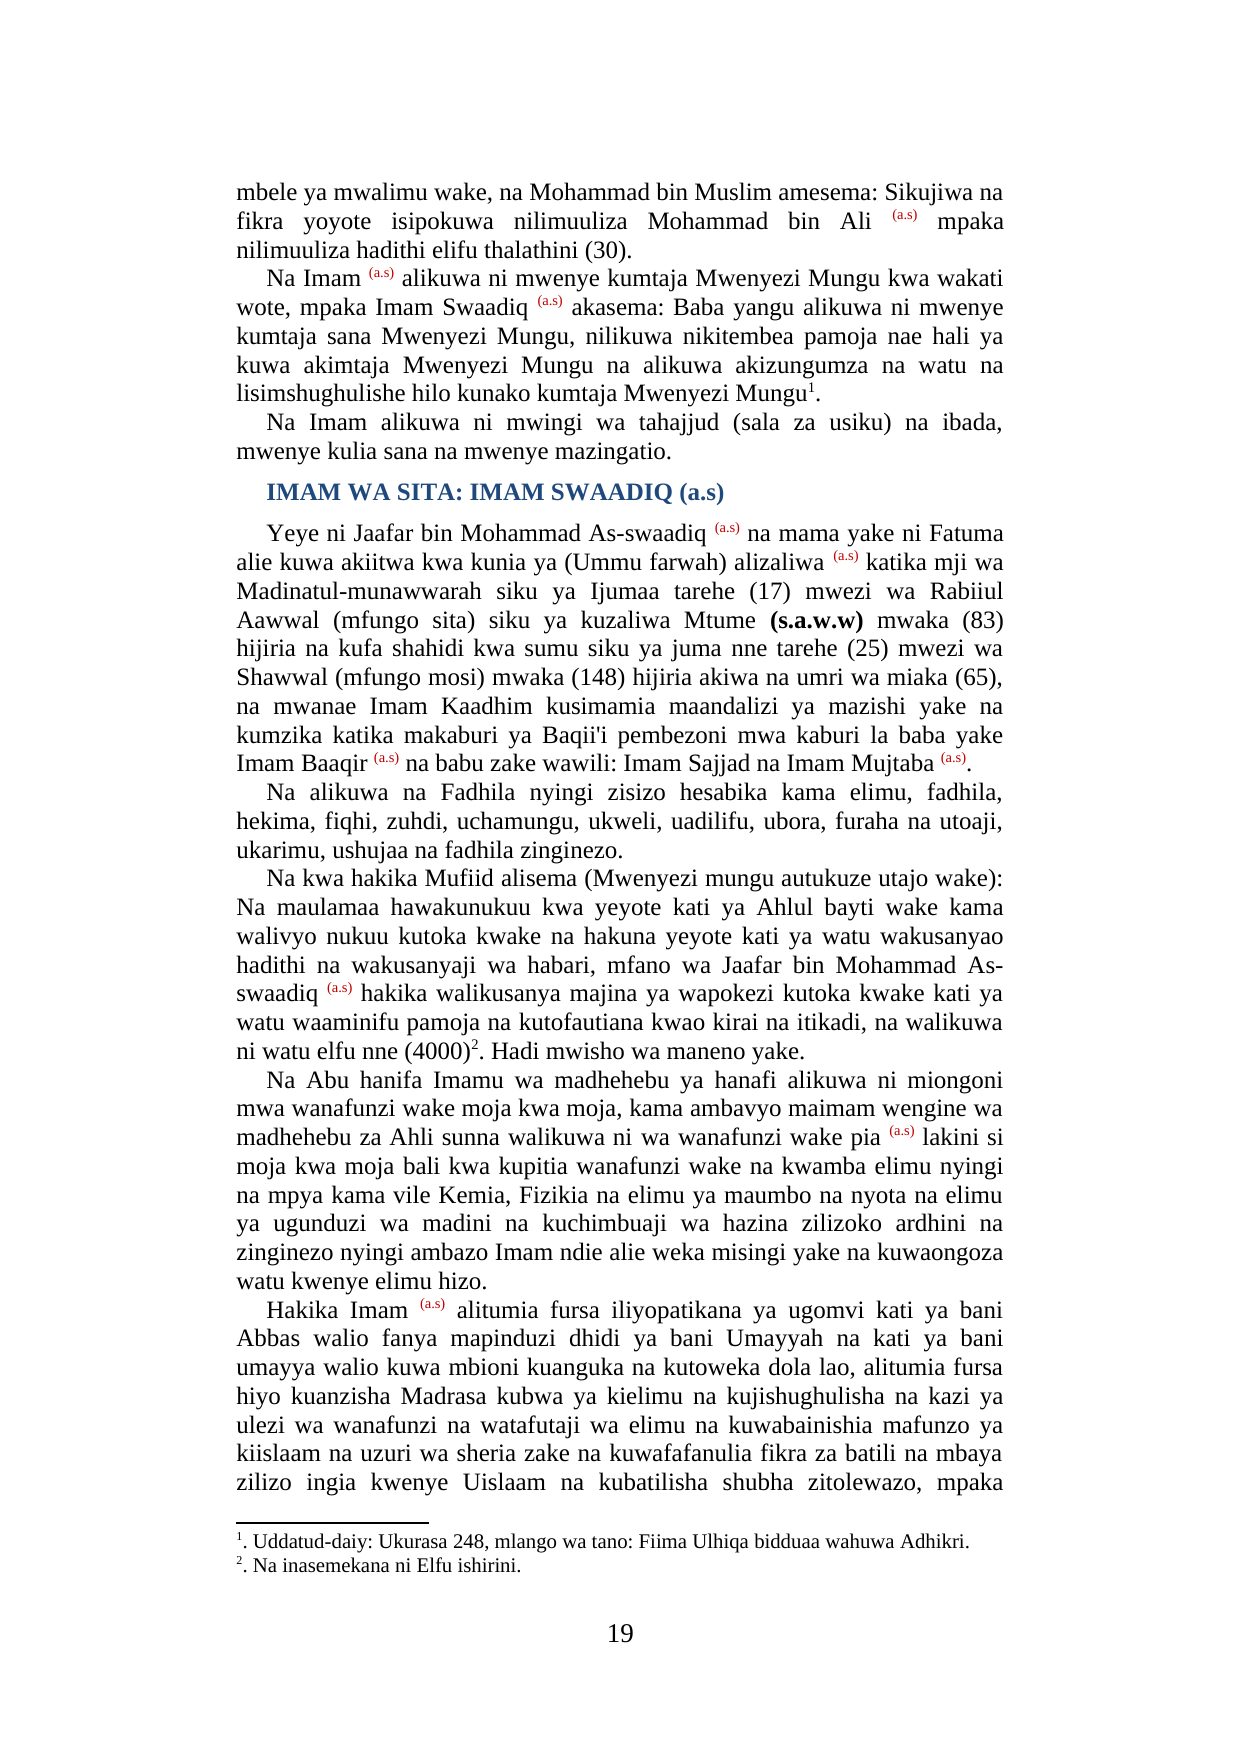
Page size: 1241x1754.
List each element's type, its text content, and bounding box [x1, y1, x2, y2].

text Na Imam (a.s) alikuwa ni mwenye kumtaja Mwenyezi Mungu kwa wakati wote, mpaka Imam Swaadiq (a.s) akasema: Baba yangu alikuwa ni mwenye kumtaja sana Mwenyezi Mungu, nilikuwa nikitembea pamoja nae hali ya kuwa akimtaja Mwenyezi Mungu na alikuwa akizungumza na watu na lisimshughulishe hilo kunako kumtaja Mwenyezi Mungu. [236, 263, 1004, 407]
text Na alikuwa na Fadhila nyingi zisizo hesabika kama elimu, fadhila, hekima, fiqhi, zuhdi, uchamungu, ukweli, uadilifu, ubora, furaha na utoaji, ukarimu, ushujaa na fadhila zinginezo. [236, 777, 1004, 863]
text Yeye ni Jaafar bin Mohammad As-swaadiq (a.s) na mama yake ni Fatuma alie kuwa akiitwa kwa kunia ya (Ummu farwah) alizaliwa (a.s) katika mji wa Madinatul-munawwarah siku ya Ijumaa tarehe (17) mwezi wa Rabiiul Aawwal (mfungo sita) siku ya kuzaliwa Mtume (s.a.w.w) mwaka (83) hijiria na kufa shahidi kwa sumu siku ya juma nne tarehe (25) mwezi wa Shawwal (mfungo mosi) mwaka (148) hijiria akiwa na umri wa miaka (65), na mwanae Imam Kaadhim kusimamia maandalizi ya mazishi yake na kumzika katika makaburi ya Baqii'i pembezoni mwa kaburi la baba yake Imam Baaqir (a.s) na babu zake wawili: Imam Sajjad na Imam Mujtaba (a.s). [236, 518, 1004, 777]
subtitle IMAM WA SITA: IMAM SWAADIQ (a.s) [236, 477, 1004, 506]
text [236, 1295, 1004, 1496]
text Na kwa hakika Mufiid alisema (Mwenyezi mungu autukuze utajo wake): Na maulamaa hawakunukuu kwa yeyote kati ya Ahlul bayti wake kama walivyo nukuu kutoka kwake na hakuna yeyote kati ya watu wakusanyao hadithi na wakusanyaji wa habari, mfano wa Jaafar bin Mohammad As-swaadiq (a.s) hakika walikusanya majina ya wapokezi kutoka kwake kati ya watu waaminifu pamoja na kutofautiana kwao kirai na itikadi, na walikuwa ni watu elfu nne (4000). Hadi mwisho wa maneno yake. [236, 863, 1004, 1065]
text Na Abu hanifa Imamu wa madhehebu ya hanafi alikuwa ni miongoni mwa wanafunzi wake moja kwa moja, kama ambavyo maimam wengine wa madhehebu za Ahli sunna walikuwa ni wa wanafunzi wake pia (a.s) lakini si moja kwa moja bali kwa kupitia wanafunzi wake na kwamba elimu nyingi na mpya kama vile Kemia, Fizikia na elimu ya maumbo na nyota na elimu ya ugunduzi wa madini na kuchimbuaji wa hazina zilizoko ardhini na zinginezo nyingi ambazo Imam ndie alie weka misingi yake na kuwaongoza watu kwenye elimu hizo. [236, 1065, 1004, 1295]
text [236, 177, 1004, 263]
text Na Imam alikuwa ni mwingi wa tahajjud (sala za usiku) na ibada, mwenye kulia sana na mwenye mazingatio. [236, 407, 1004, 465]
